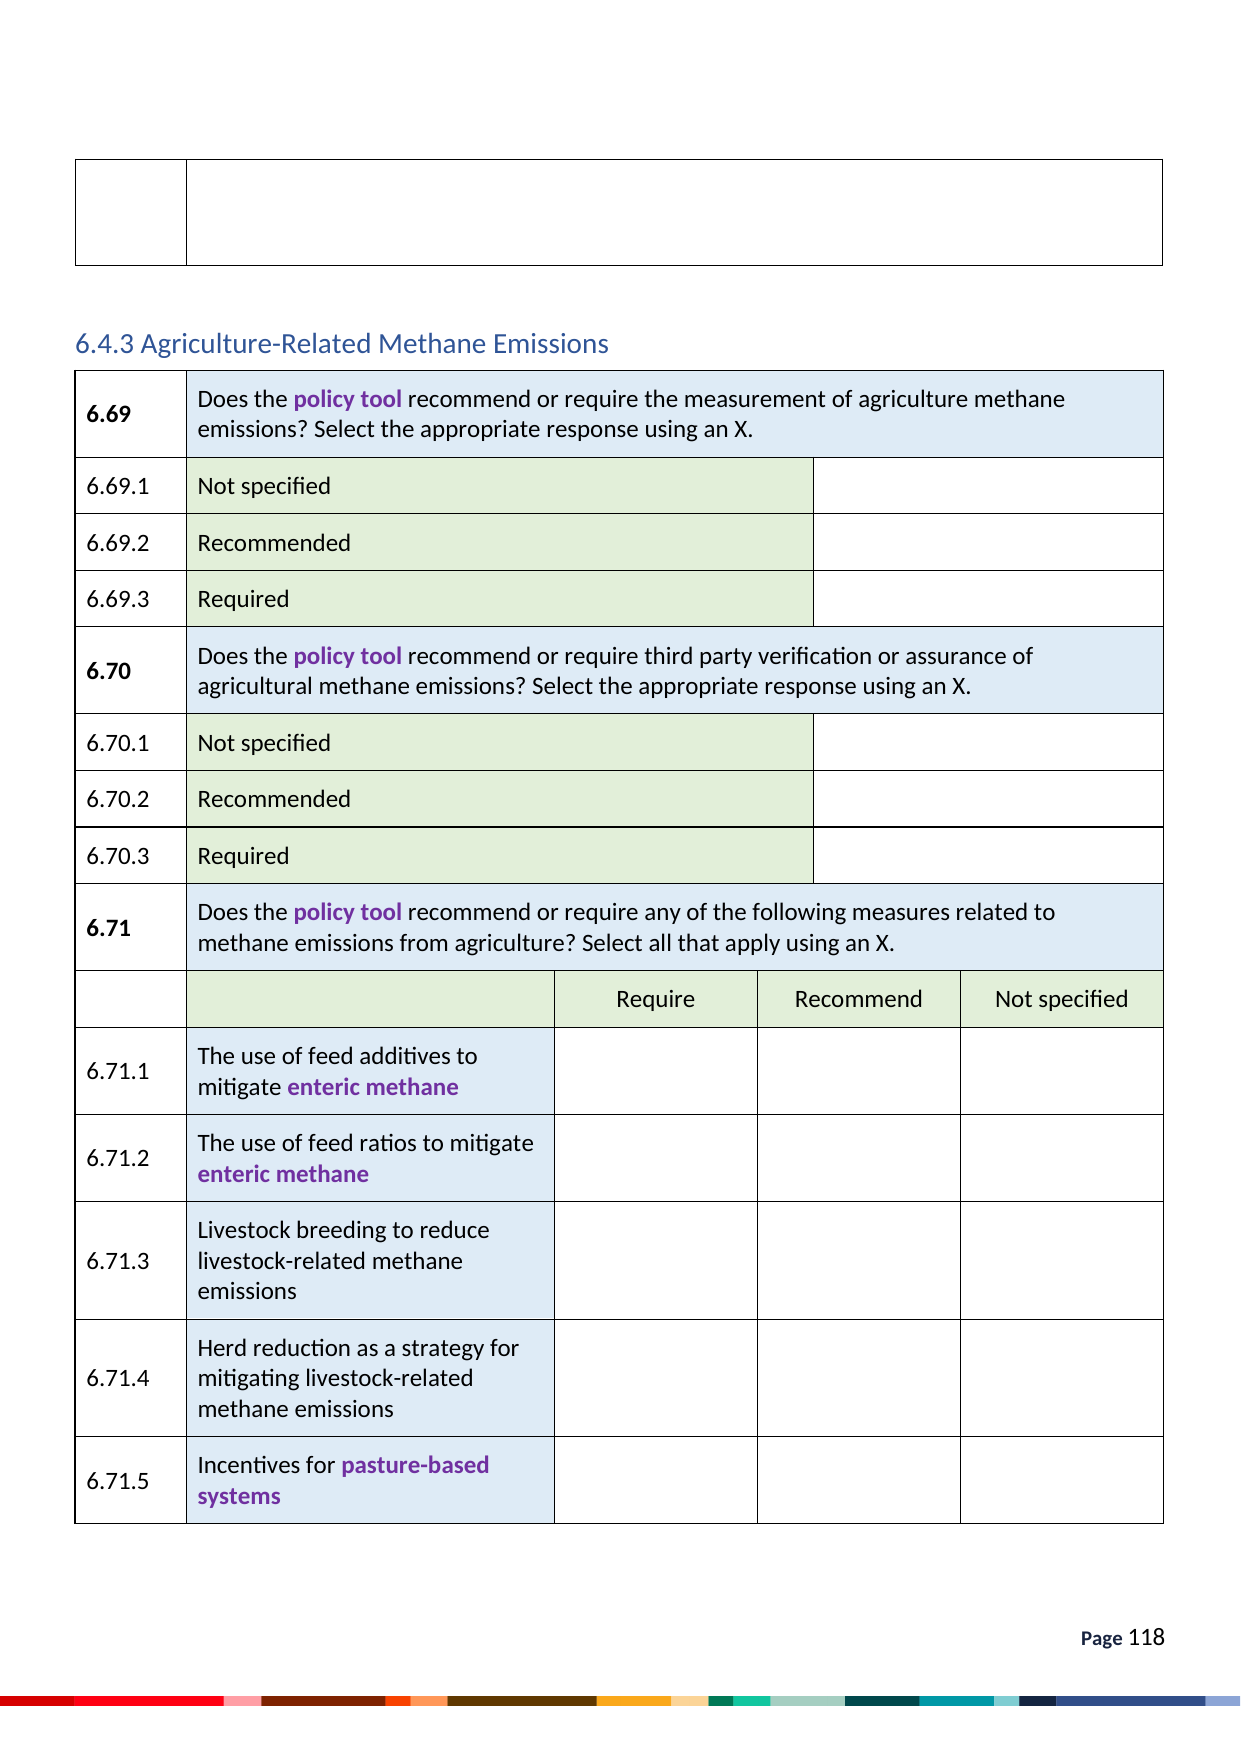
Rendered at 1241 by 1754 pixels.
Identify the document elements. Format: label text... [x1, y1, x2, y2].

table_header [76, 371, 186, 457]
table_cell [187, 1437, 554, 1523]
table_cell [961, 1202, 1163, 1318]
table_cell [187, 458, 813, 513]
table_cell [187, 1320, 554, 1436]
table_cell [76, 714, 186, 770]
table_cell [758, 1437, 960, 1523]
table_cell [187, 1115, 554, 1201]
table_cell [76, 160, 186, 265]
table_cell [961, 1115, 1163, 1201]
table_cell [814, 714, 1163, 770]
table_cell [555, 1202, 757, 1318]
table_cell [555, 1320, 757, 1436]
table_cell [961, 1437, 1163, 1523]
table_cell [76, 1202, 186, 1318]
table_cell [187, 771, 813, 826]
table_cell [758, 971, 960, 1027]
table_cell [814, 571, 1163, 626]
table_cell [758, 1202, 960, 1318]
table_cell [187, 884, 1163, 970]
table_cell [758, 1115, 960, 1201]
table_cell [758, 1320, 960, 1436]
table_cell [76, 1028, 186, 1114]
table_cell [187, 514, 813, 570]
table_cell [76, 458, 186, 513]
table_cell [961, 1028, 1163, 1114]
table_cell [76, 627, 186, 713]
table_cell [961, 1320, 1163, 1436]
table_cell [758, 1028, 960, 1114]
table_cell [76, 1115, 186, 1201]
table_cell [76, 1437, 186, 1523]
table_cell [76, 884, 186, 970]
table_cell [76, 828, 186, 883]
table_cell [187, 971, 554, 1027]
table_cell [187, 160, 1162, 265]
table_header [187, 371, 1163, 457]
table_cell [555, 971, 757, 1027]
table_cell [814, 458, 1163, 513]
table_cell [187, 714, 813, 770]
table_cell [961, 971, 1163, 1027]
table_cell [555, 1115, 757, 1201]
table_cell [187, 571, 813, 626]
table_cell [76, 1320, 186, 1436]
picture [0, 1696, 1241, 1706]
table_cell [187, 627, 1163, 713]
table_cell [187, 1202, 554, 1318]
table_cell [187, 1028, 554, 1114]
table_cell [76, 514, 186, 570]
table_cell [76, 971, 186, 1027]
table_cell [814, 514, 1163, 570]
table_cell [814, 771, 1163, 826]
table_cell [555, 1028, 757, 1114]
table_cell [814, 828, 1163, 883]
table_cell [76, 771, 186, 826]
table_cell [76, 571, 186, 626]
subtitle 6.4.3 Agriculture-Related Methane Emissions [75, 326, 1165, 361]
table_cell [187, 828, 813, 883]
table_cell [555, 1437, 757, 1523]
